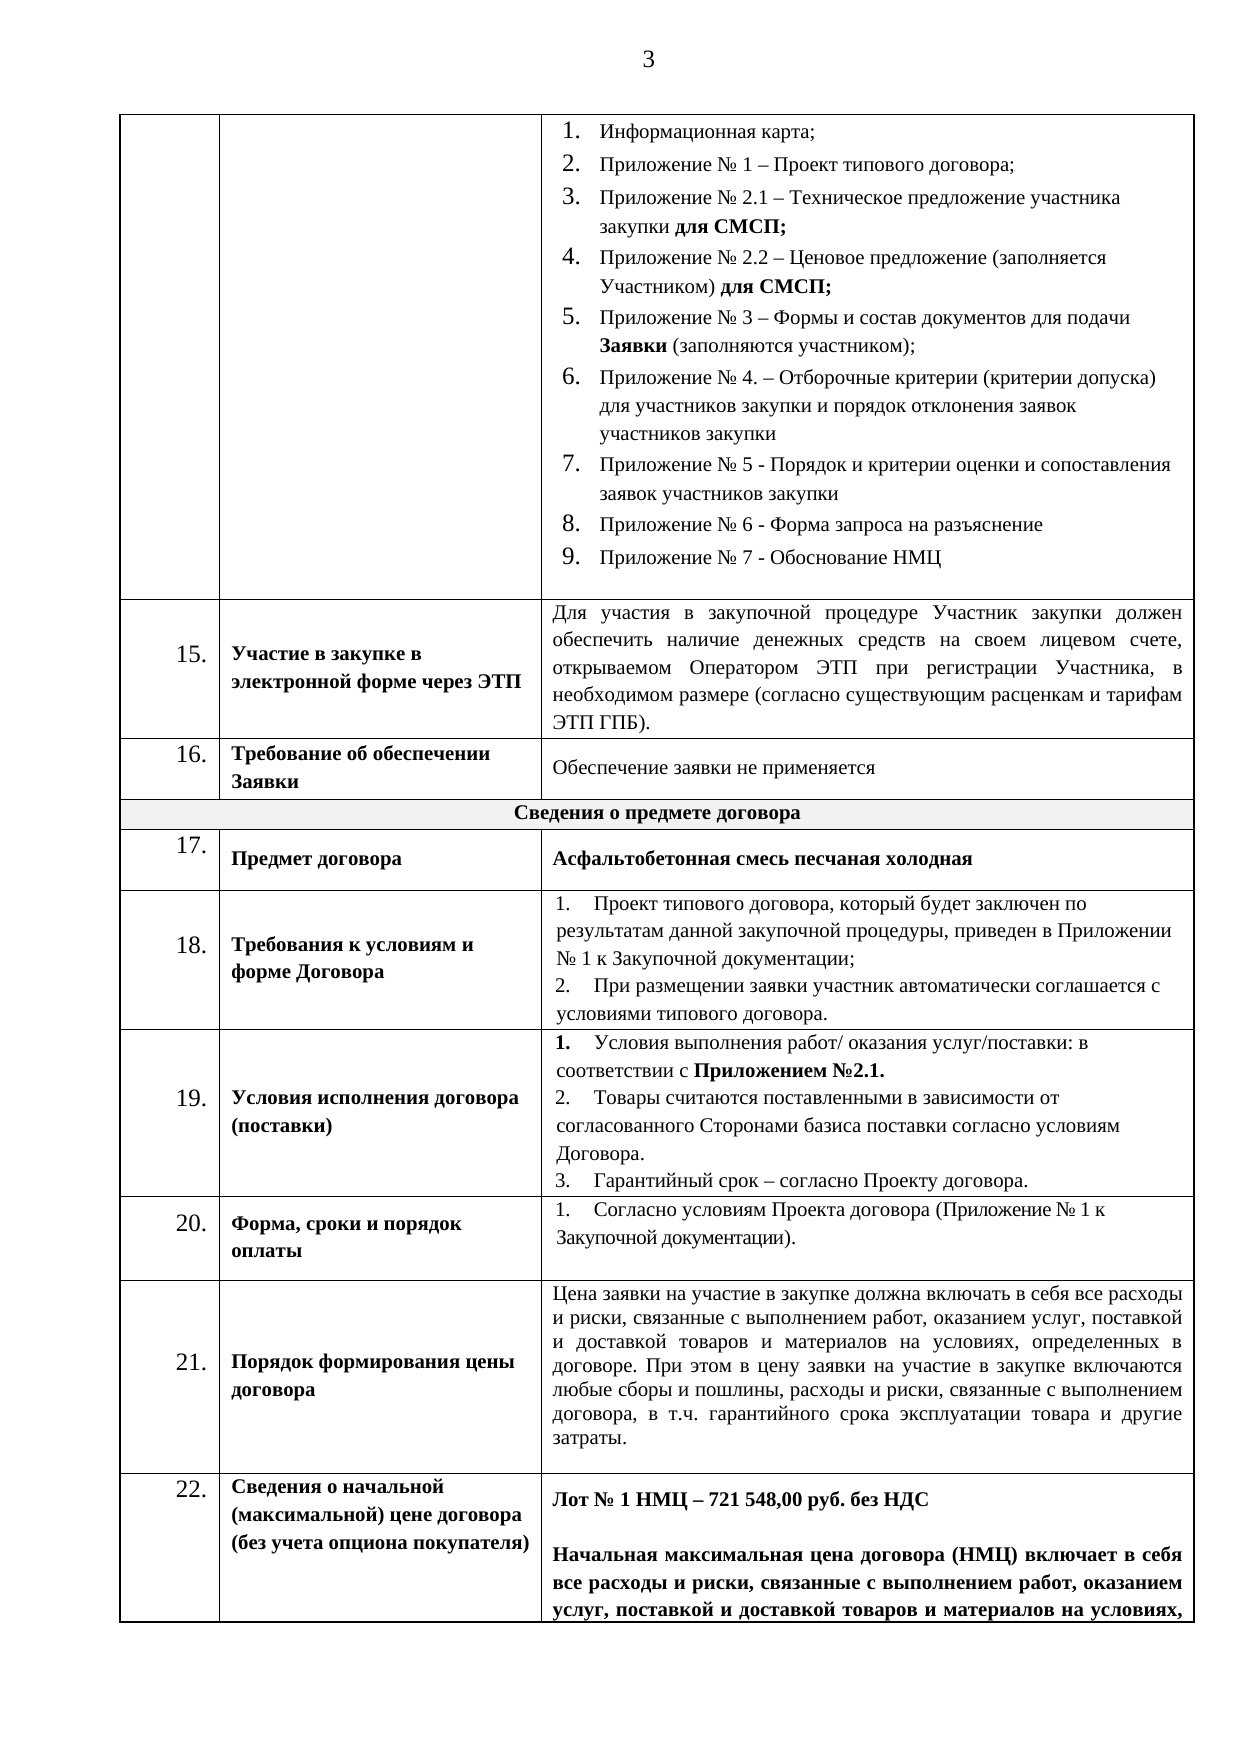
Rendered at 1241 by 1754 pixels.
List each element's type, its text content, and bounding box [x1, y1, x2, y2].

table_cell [220, 115, 541, 598]
table_cell [121, 1030, 219, 1196]
table_cell [121, 600, 219, 738]
table_cell Предмет договора [220, 830, 541, 889]
table_cell Требования к условиям и форме Договора [220, 891, 541, 1029]
table_cell [121, 1197, 219, 1280]
table_cell [121, 1281, 219, 1473]
table_cell [121, 830, 219, 889]
table_cell [121, 739, 219, 799]
table_cell Условия выполнения работ/ оказания услуг/поставки: в соответствии с Приложением №2.1. Товары считаются поставленными в зависимости от согласованного Сторонами базиса поставки согласно условиям Договора. Гарантийный срок – согласно Проекту договора. [542, 1030, 1193, 1196]
table_cell Требование об обеспечении Заявки [220, 739, 541, 799]
table_cell Обеспечение заявки не применяется [542, 739, 1193, 799]
table_cell [121, 115, 219, 598]
table_cell Для участия в закупочной процедуре Участник закупки должен обеспечить наличие денежных средств на своем лицевом счете, открываемом Оператором ЭТП при регистрации Участника, в необходимом размере (согласно существующим расценкам и тарифам ЭТП ГПБ). [542, 600, 1193, 738]
table_cell Согласно условиям Проекта договора (Приложение № 1 к Закупочной документации). [542, 1197, 1193, 1280]
table_cell Порядок формирования цены договора [220, 1281, 541, 1473]
table_cell Асфальтобетонная смесь песчаная холодная [542, 830, 1193, 889]
table_cell Цена заявки на участие в закупке должна включать в себя все расходы и риски, связанные с выполнением работ, оказанием услуг, поставкой и доставкой товаров и материалов на условиях, определенных в договоре. При этом в цену заявки на участие в закупке включаются любые сборы и пошлины, расходы и риски, связанные с выполнением договора, в т.ч. гарантийного срока эксплуатации товара и другие затраты. [542, 1281, 1193, 1473]
table_cell Условия исполнения договора (поставки) [220, 1030, 541, 1196]
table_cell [542, 115, 1193, 598]
table_cell [121, 1474, 219, 1621]
table_cell Проект типового договора, который будет заключен по результатам данной закупочной процедуры, приведен в Приложении № 1 к Закупочной документации; При размещении заявки участник автоматически соглашается с условиями типового договора. [542, 891, 1193, 1029]
table_cell Сведения о предмете договора [121, 800, 1193, 829]
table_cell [542, 1474, 1193, 1621]
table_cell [220, 1474, 541, 1621]
table_cell Форма, сроки и порядок оплаты [220, 1197, 541, 1280]
table_cell [121, 891, 219, 1029]
table_cell Участие в закупке в электронной форме через ЭТП [220, 600, 541, 738]
